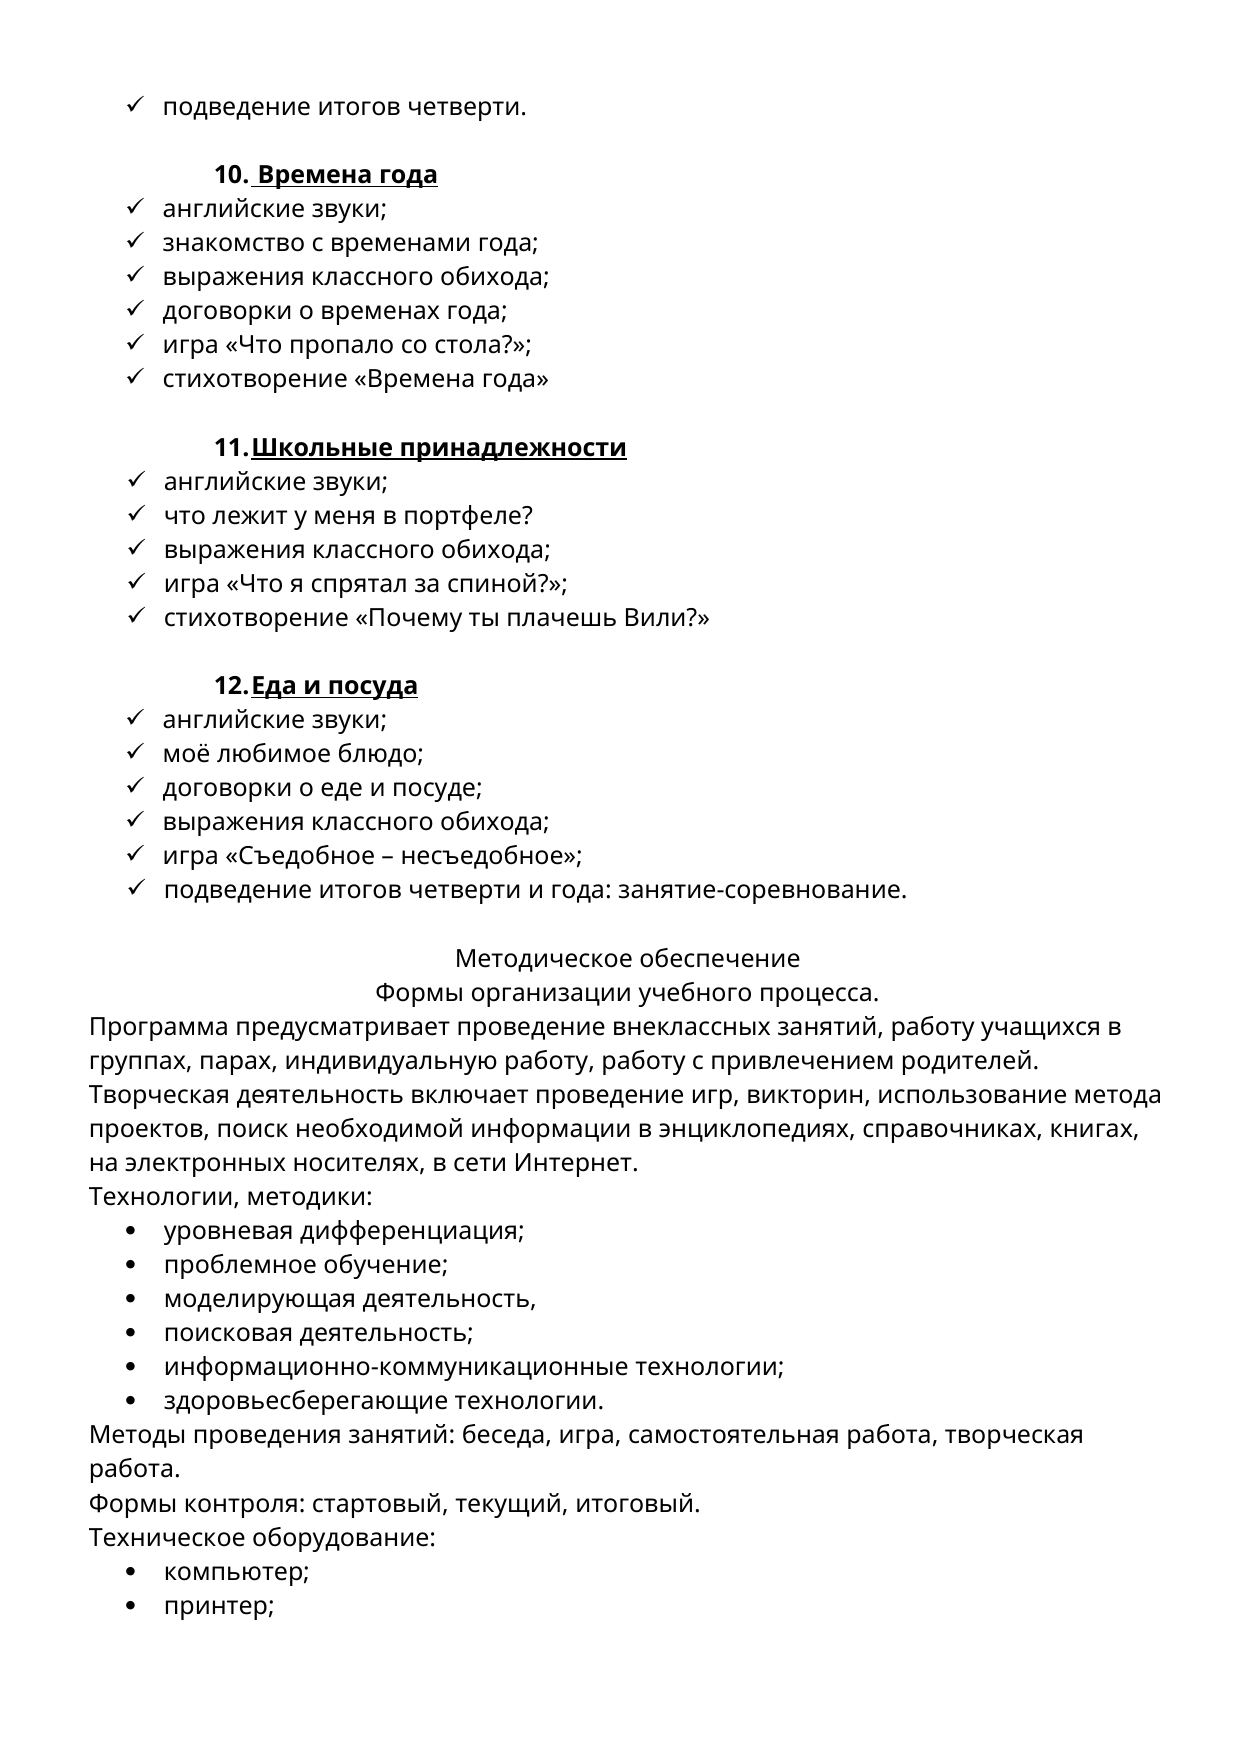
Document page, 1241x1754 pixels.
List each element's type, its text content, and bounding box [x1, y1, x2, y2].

list выражения классного обихода; [125, 804, 1167, 838]
list моё любимое блюдо; [125, 736, 1167, 770]
list подведение итогов четверти. [125, 89, 1167, 123]
list игра «Что я спрятал за спиной?»; [126, 566, 1167, 599]
text Формы контроля: стартовый, текущий, итоговый. [88, 1485, 1167, 1519]
list Еда и посуда [213, 668, 1167, 702]
text Методическое обеспечение [88, 940, 1167, 974]
list договорки о еде и посуде; [125, 770, 1167, 804]
list проблемное обучение; [126, 1247, 1167, 1281]
list выражения классного обихода; [125, 259, 1167, 293]
list Школьные принадлежности [213, 429, 1167, 463]
list договорки о временах года; [125, 293, 1167, 327]
text Техническое оборудование: [88, 1519, 1167, 1553]
list моделирующая деятельность, [126, 1281, 1167, 1315]
list стихотворение «Почему ты плачешь Вили?» [126, 599, 1167, 634]
text Программа предусматривает проведение внеклассных занятий, работу учащихся в группах, парах, индивидуальную работу, работу с привлечением родителей. [88, 1008, 1167, 1076]
text Формы организации учебного процесса. [88, 974, 1167, 1008]
text Технологии, методики: [88, 1179, 1167, 1213]
list выражения классного обихода; [126, 531, 1167, 566]
list здоровьесберегающие технологии. [126, 1383, 1167, 1417]
list английские звуки; [125, 191, 1167, 225]
list уровневая дифференциация; [126, 1213, 1167, 1247]
text Творческая деятельность включает проведение игр, викторин, использование метода проектов, поиск необходимой информации в энциклопедиях, справочниках, книгах, на электронных носителях, в сети Интернет. [88, 1076, 1167, 1179]
text Методы проведения занятий: беседа, игра, самостоятельная работа, творческая работа. [88, 1417, 1167, 1485]
list компьютер; [126, 1553, 1167, 1587]
list знакомство с временами года; [125, 225, 1167, 259]
list английские звуки; [125, 702, 1167, 736]
list Времена года [213, 157, 1167, 191]
list игра «Что пропало со стола?»; [125, 327, 1167, 361]
list подведение итогов четверти и года: занятие-соревнование. [126, 872, 1167, 906]
list информационно-коммуникационные технологии; [126, 1349, 1167, 1383]
list стихотворение «Времена года» [125, 361, 1167, 395]
list что лежит у меня в портфеле? [126, 497, 1167, 531]
list поисковая деятельность; [126, 1315, 1167, 1349]
list английские звуки; [126, 463, 1167, 497]
list игра «Съедобное – несъедобное»; [125, 838, 1167, 872]
list принтер; [126, 1587, 1167, 1621]
